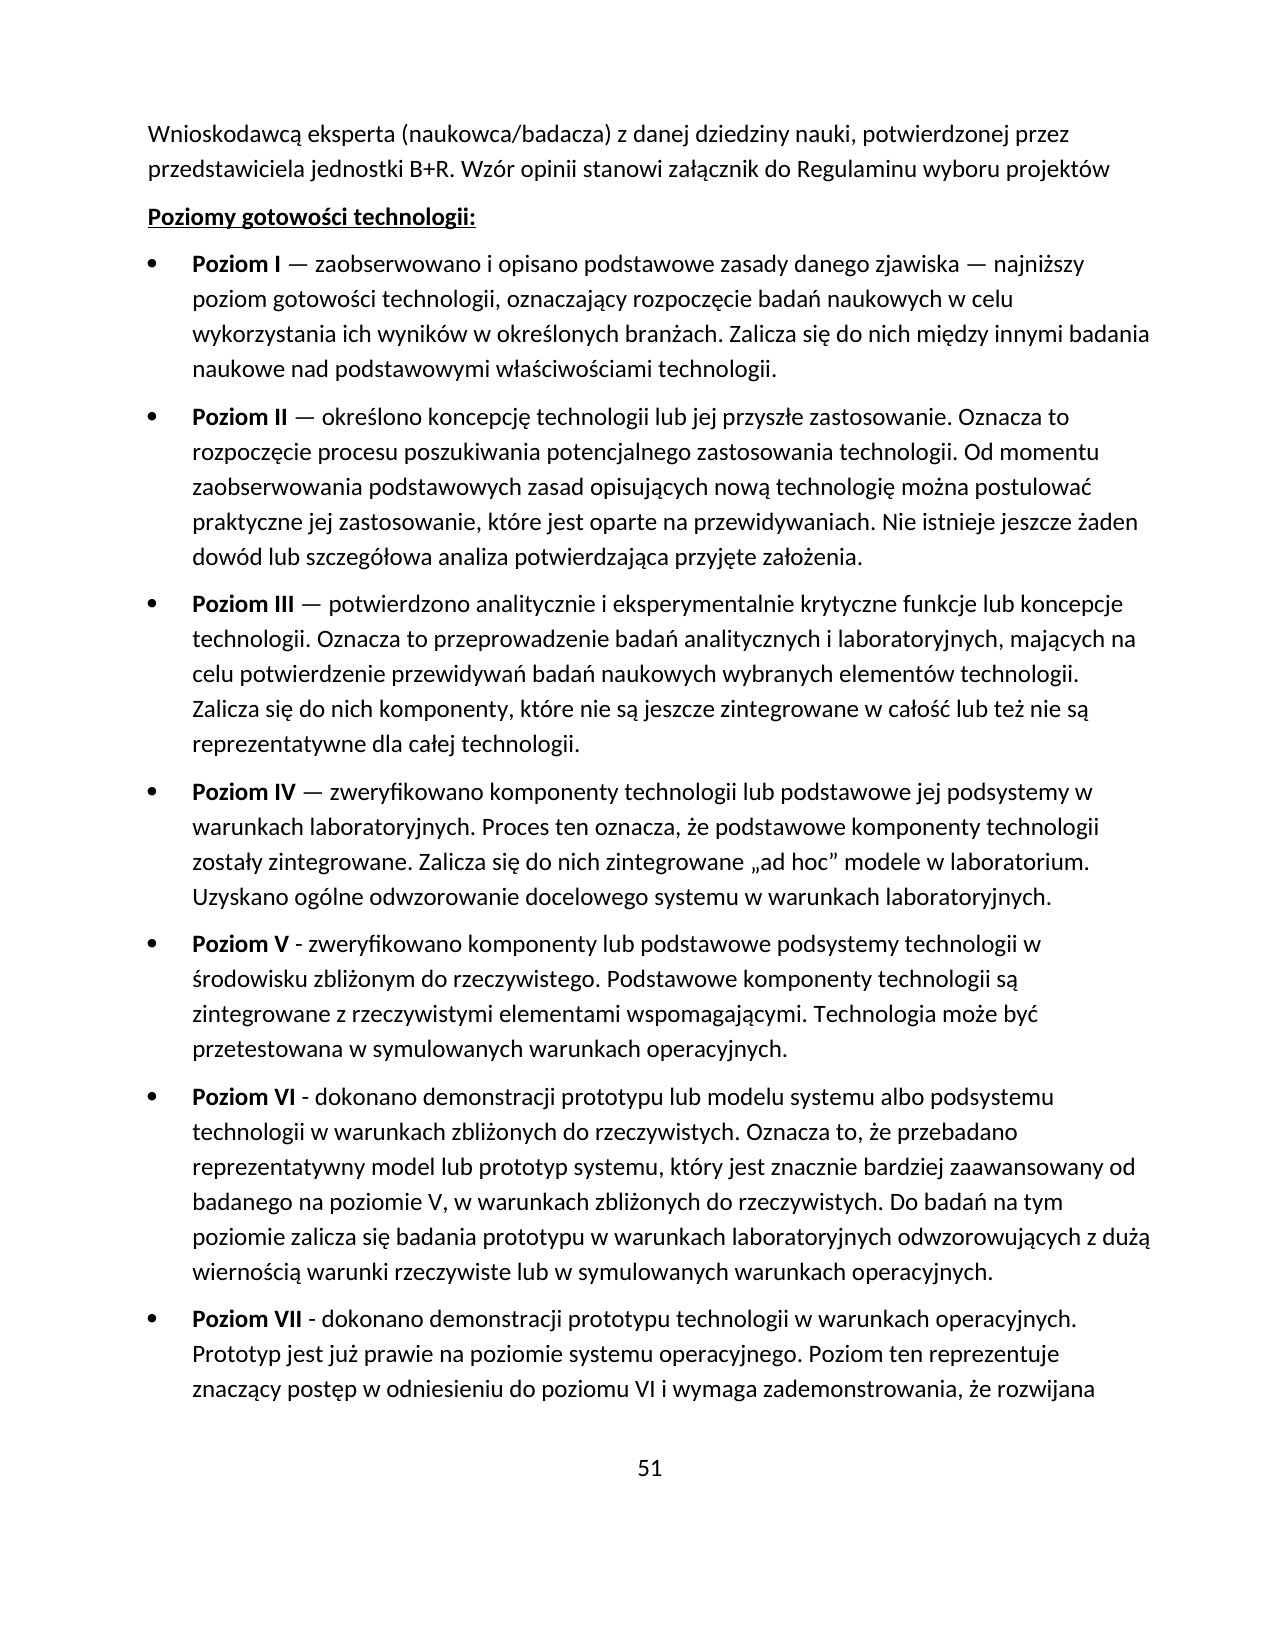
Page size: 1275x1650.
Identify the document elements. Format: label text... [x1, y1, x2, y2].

list Poziom IV — zweryfikowano komponenty technologii lub podstawowe jej podsystemy w warunkach laboratoryjnych. Proces ten oznacza, że podstawowe komponenty technologii zostały zintegrowane. Zalicza się do nich zintegrowane „ad hoc” modele w laboratorium. Uzyskano ogólne odwzorowanie docelowego systemu w warunkach laboratoryjnych. [148, 776, 1152, 911]
list Poziom VI - dokonano demonstracji prototypu lub modelu systemu albo podsystemu technologii w warunkach zbliżonych do rzeczywistych. Oznacza to, że przebadano reprezentatywny model lub prototyp systemu, który jest znacznie bardziej zaawansowany od badanego na poziomie V, w warunkach zbliżonych do rzeczywistych. Do badań na tym poziomie zalicza się badania prototypu w warunkach laboratoryjnych odwzorowujących z dużą wiernością warunki rzeczywiste lub w symulowanych warunkach operacyjnych. [148, 1081, 1152, 1286]
text Poziomy gotowości technologii: [148, 201, 1152, 231]
list Poziom II — określono koncepcję technologii lub jej przyszłe zastosowanie. Oznacza to rozpoczęcie procesu poszukiwania potencjalnego zastosowania technologii. Od momentu zaobserwowania podstawowych zasad opisujących nową technologię można postulować praktyczne jej zastosowanie, które jest oparte na przewidywaniach. Nie istnieje jeszcze żaden dowód lub szczegółowa analiza potwierdzająca przyjęte założenia. [148, 401, 1152, 571]
list Poziom III — potwierdzono analitycznie i eksperymentalnie krytyczne funkcje lub koncepcje technologii. Oznacza to przeprowadzenie badań analitycznych i laboratoryjnych, mających na celu potwierdzenie przewidywań badań naukowych wybranych elementów technologii. Zalicza się do nich komponenty, które nie są jeszcze zintegrowane w całość lub też nie są reprezentatywne dla całej technologii. [148, 588, 1152, 759]
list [148, 1303, 1152, 1404]
list Poziom V - zweryfikowano komponenty lub podstawowe podsystemy technologii w środowisku zbliżonym do rzeczywistego. Podstawowe komponenty technologii są zintegrowane z rzeczywistymi elementami wspomagającymi. Technologia może być przetestowana w symulowanych warunkach operacyjnych. [148, 928, 1152, 1064]
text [148, 118, 1152, 184]
list Poziom I — zaobserwowano i opisano podstawowe zasady danego zjawiska — najniższy poziom gotowości technologii, oznaczający rozpoczęcie badań naukowych w celu wykorzystania ich wyników w określonych branżach. Zalicza się do nich między innymi badania naukowe nad podstawowymi właściwościami technologii. [148, 248, 1152, 384]
